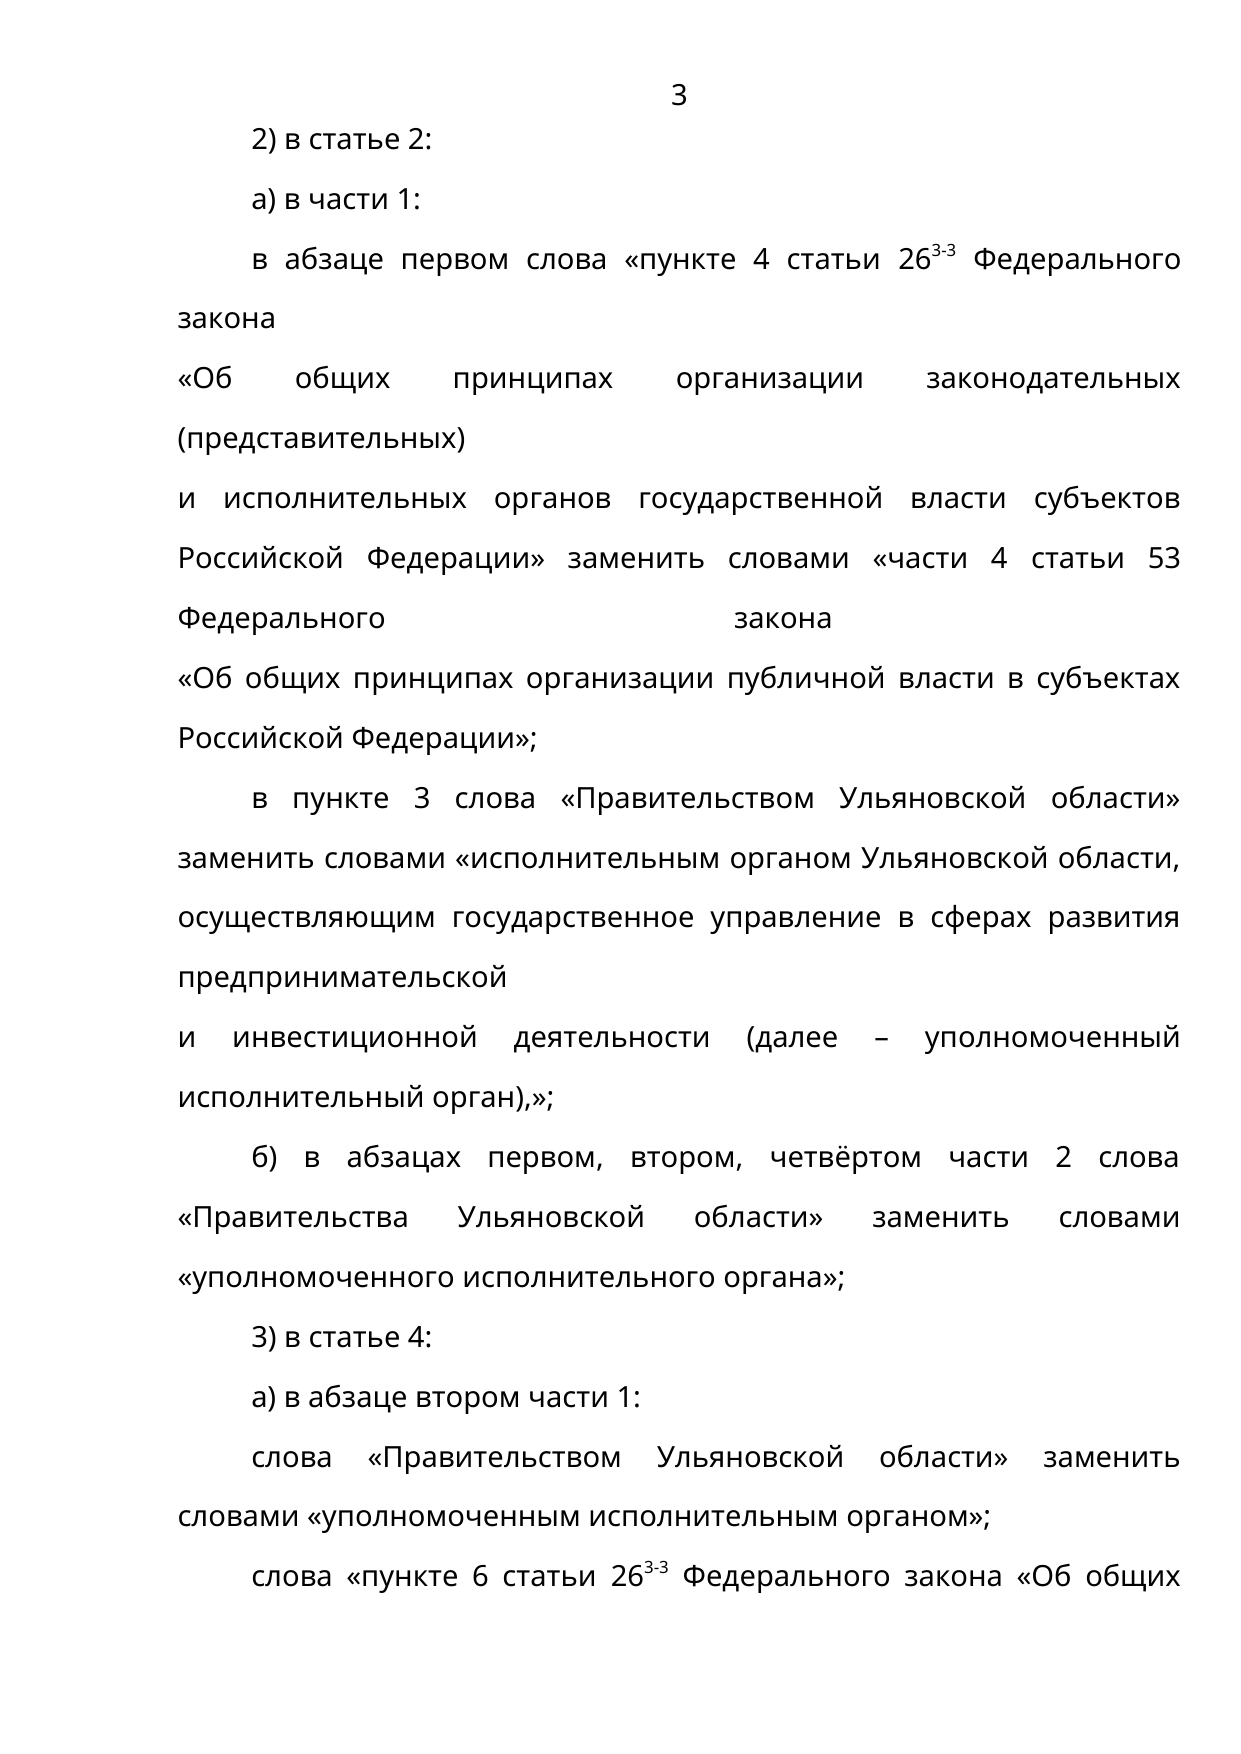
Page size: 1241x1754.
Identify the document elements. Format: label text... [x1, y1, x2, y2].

text в пункте 3 слова «Правительством Ульяновской области» заменить словами «исполнительным органом Ульяновской области, осуществляющим государственное управление в сферах развития предпринимательской и инвестиционной деятельности (далее – уполномоченный исполнительный орган),»; [177, 777, 1181, 1116]
text б) в абзацах первом, втором, четвёртом части 2 слова «Правительства Ульяновской области» заменить словами «уполномоченного исполнительного органа»; [177, 1136, 1181, 1296]
text а) в части 1: [177, 178, 1181, 218]
text 2) в статье 2: [177, 118, 1181, 158]
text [177, 1556, 1181, 1595]
text в абзаце первом слова «пункте 4 статьи 263-3 Федерального закона «Об общих принципах организации законодательных (представительных) и исполнительных органов государственной власти субъектов Российской Федерации» заменить словами «части 4 статьи 53 Федерального закона «Об общих принципах организации публичной власти в субъектах Российской Федерации»; [177, 238, 1181, 757]
text 3) в статье 4: [177, 1316, 1181, 1356]
text а) в абзаце втором части 1: [177, 1376, 1181, 1416]
text слова «Правительством Ульяновской области» заменить словами «уполномоченным исполнительным органом»; [177, 1436, 1181, 1535]
